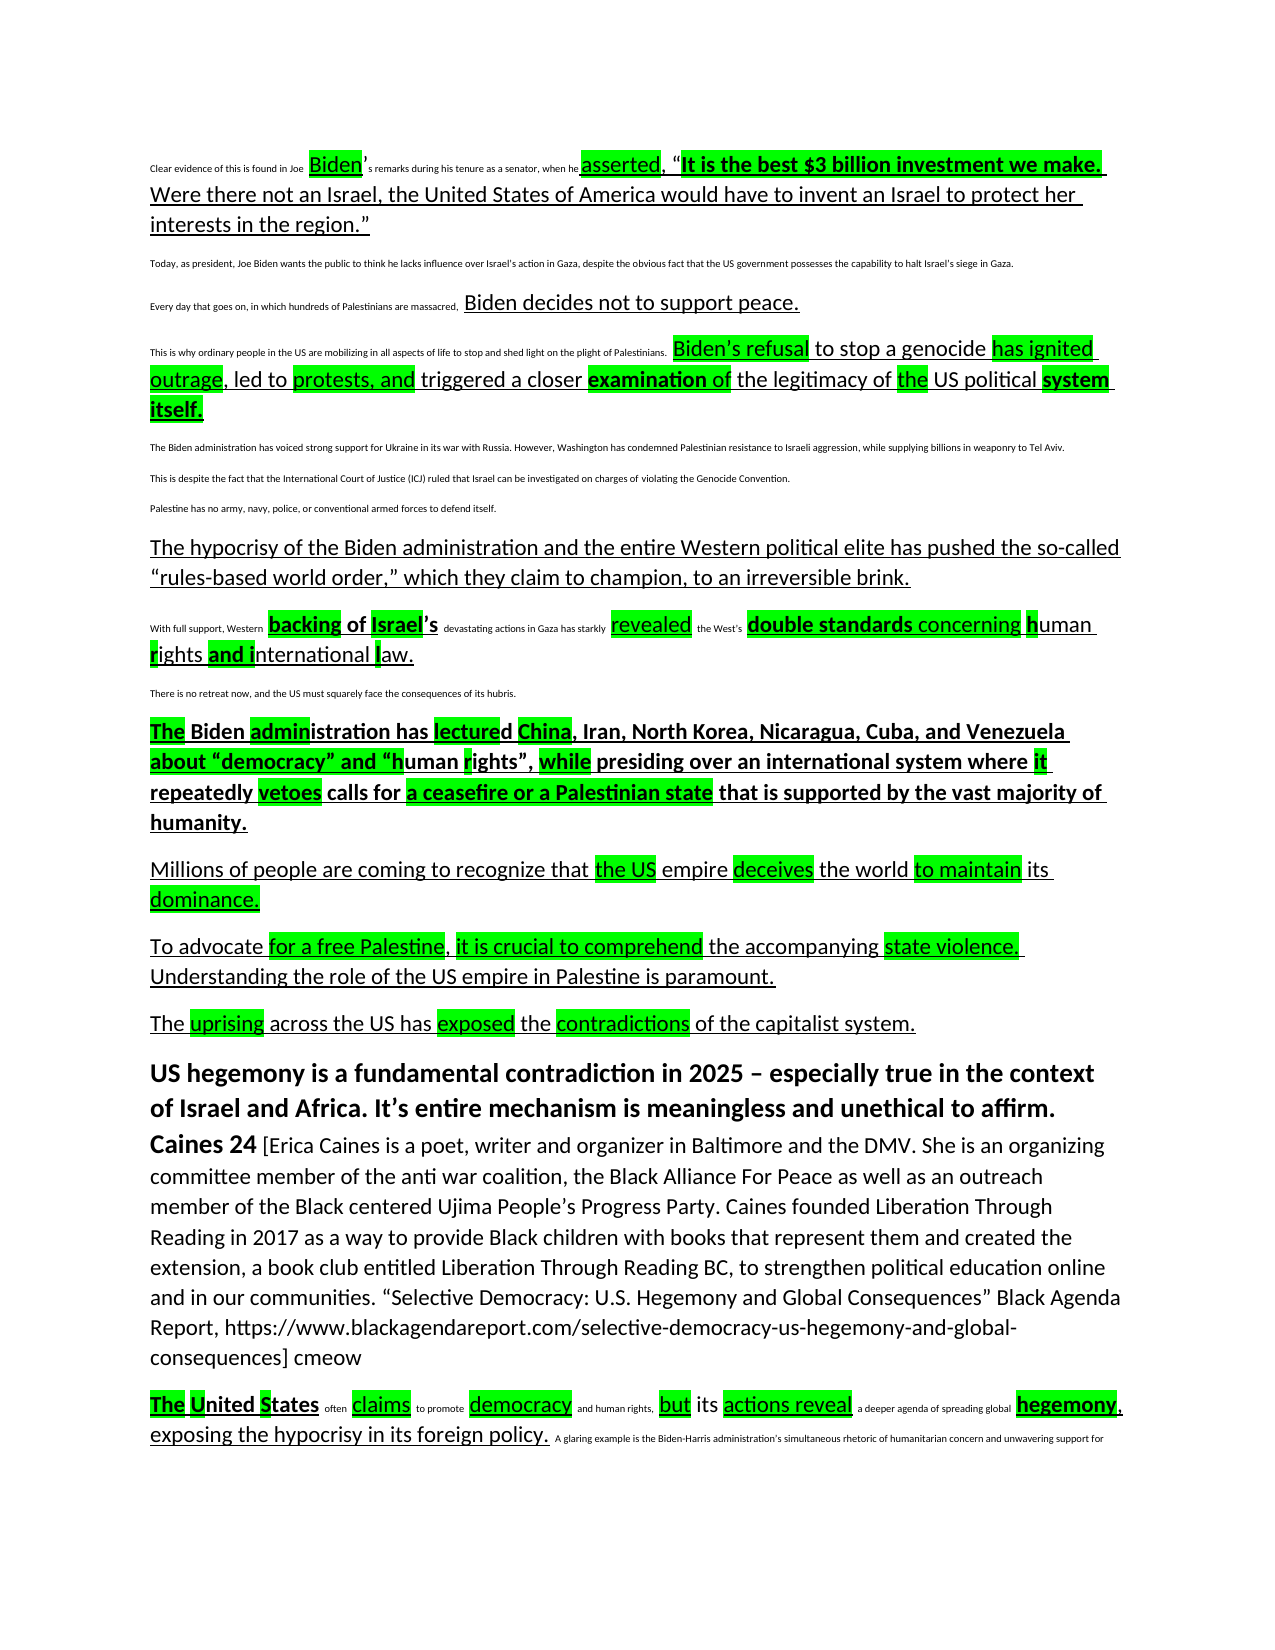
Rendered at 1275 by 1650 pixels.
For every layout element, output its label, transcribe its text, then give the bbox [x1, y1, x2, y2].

text Palestine has no army, navy, police, or conventional armed forces to defend itself. [150, 502, 1125, 515]
text Today, as president, Joe Biden wants the public to think he lacks influence over Israel’s action in Gaza, despite the obvious fact that the US government possesses the capability to halt Israel’s siege in Gaza. [150, 257, 1125, 270]
text The uprising across the US has exposed the contradictions of the capitalist system. [690, 1009, 1125, 1037]
text Clear evidence of this is found in Joe Biden’s remarks during his tenure as a senator, when he asserted, “It is the best $3 billion investment we make. Were there not an Israel, the United States of America would have to invent an Israel to protect her interests in the region.” [150, 150, 1125, 238]
text The Biden administration has lectured China, Iran, North Korea, Nicaragua, Cuba, and Venezuela about “democracy” and “human rights”, while presiding over an international system where it repeatedly vetoes calls for a ceasefire or a Palestinian state that is supported by the vast majority of humanity. [150, 717, 1125, 836]
text With full support, Western backing of Israel’s devastating actions in Gaza has starkly revealed the West’s double standards concerning human rights and international law. [150, 610, 1125, 668]
text This is despite the fact that the International Court of Justice (ICJ) ruled that Israel can be investigated on charges of violating the Genocide Convention. [150, 472, 1125, 485]
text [150, 1390, 1125, 1448]
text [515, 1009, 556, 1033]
text Caines 24 [Erica Caines is a poet, writer and organizer in Baltimore and the DMV. She is an organizing committee member of the anti war coalition, the Black Alliance For Peace as well as an outreach member of the Black centered Ujima People’s Progress Party. Caines founded Liberation Through Reading in 2017 as a way to provide Black children with books that represent them and created the extension, a book club entitled Liberation Through Reading BC, to strengthen political education online and in our communities. “Selective Democracy: U.S. Hegemony and Global Consequences” Black Agenda Report, https://www.blackagendareport.com/selective-democracy-us-hegemony-and-global-consequences] cmeow [150, 1127, 1125, 1371]
text This is why ordinary people in the US are mobilizing in all aspects of life to stop and shed light on the plight of Palestinians. Biden’s refusal to stop a genocide has ignited outrage, led to protests, and triggered a closer examination of the legitimacy of the US political system itself. [150, 334, 1125, 423]
subtitle US hegemony is a fundamental contradiction in 2025 – especially true in the context of Israel and Africa. It’s entire mechanism is meaningless and unethical to affirm. [150, 1056, 1125, 1124]
text The hypocrisy of the Biden administration and the entire Western political elite has pushed the so-called “rules-based world order,” which they claim to champion, to an irreversible brink. [150, 533, 1125, 591]
text Millions of people are coming to recognize that the US empire deceives the world to maintain its dominance. [150, 855, 1125, 913]
text To advocate for a free Palestine, it is crucial to comprehend the accompanying state violence. Understanding the role of the US empire in Palestine is paramount. [150, 932, 1125, 990]
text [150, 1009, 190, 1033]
text Every day that goes on, in which hundreds of Palestinians are massacred, Biden decides not to support peace. [150, 288, 1125, 316]
